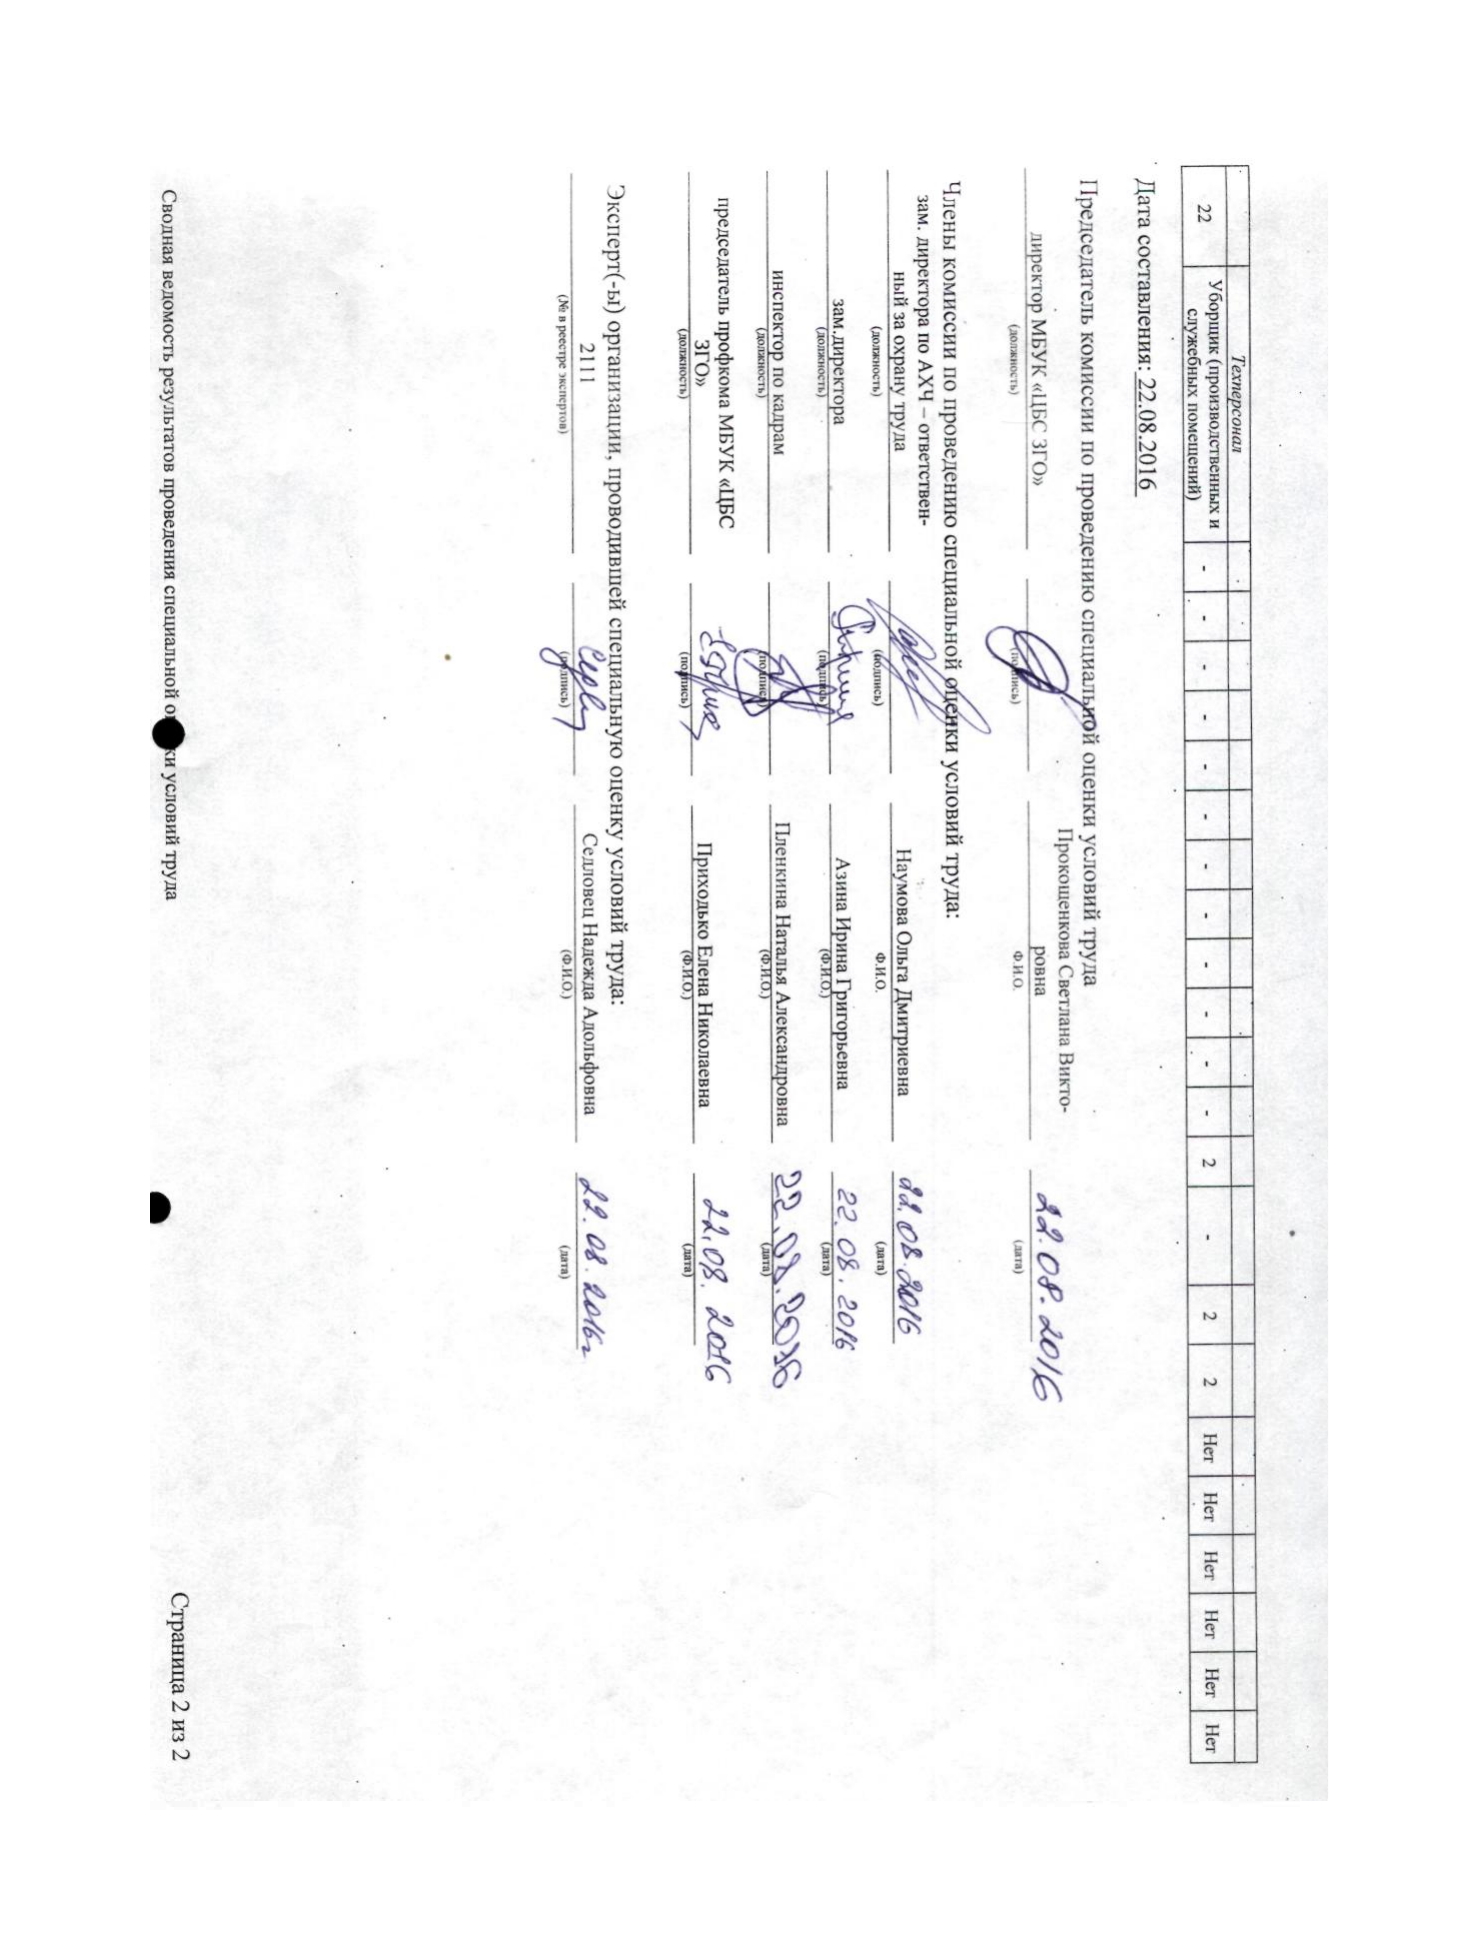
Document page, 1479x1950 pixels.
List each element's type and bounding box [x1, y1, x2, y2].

picture [150, 150, 1329, 1810]
